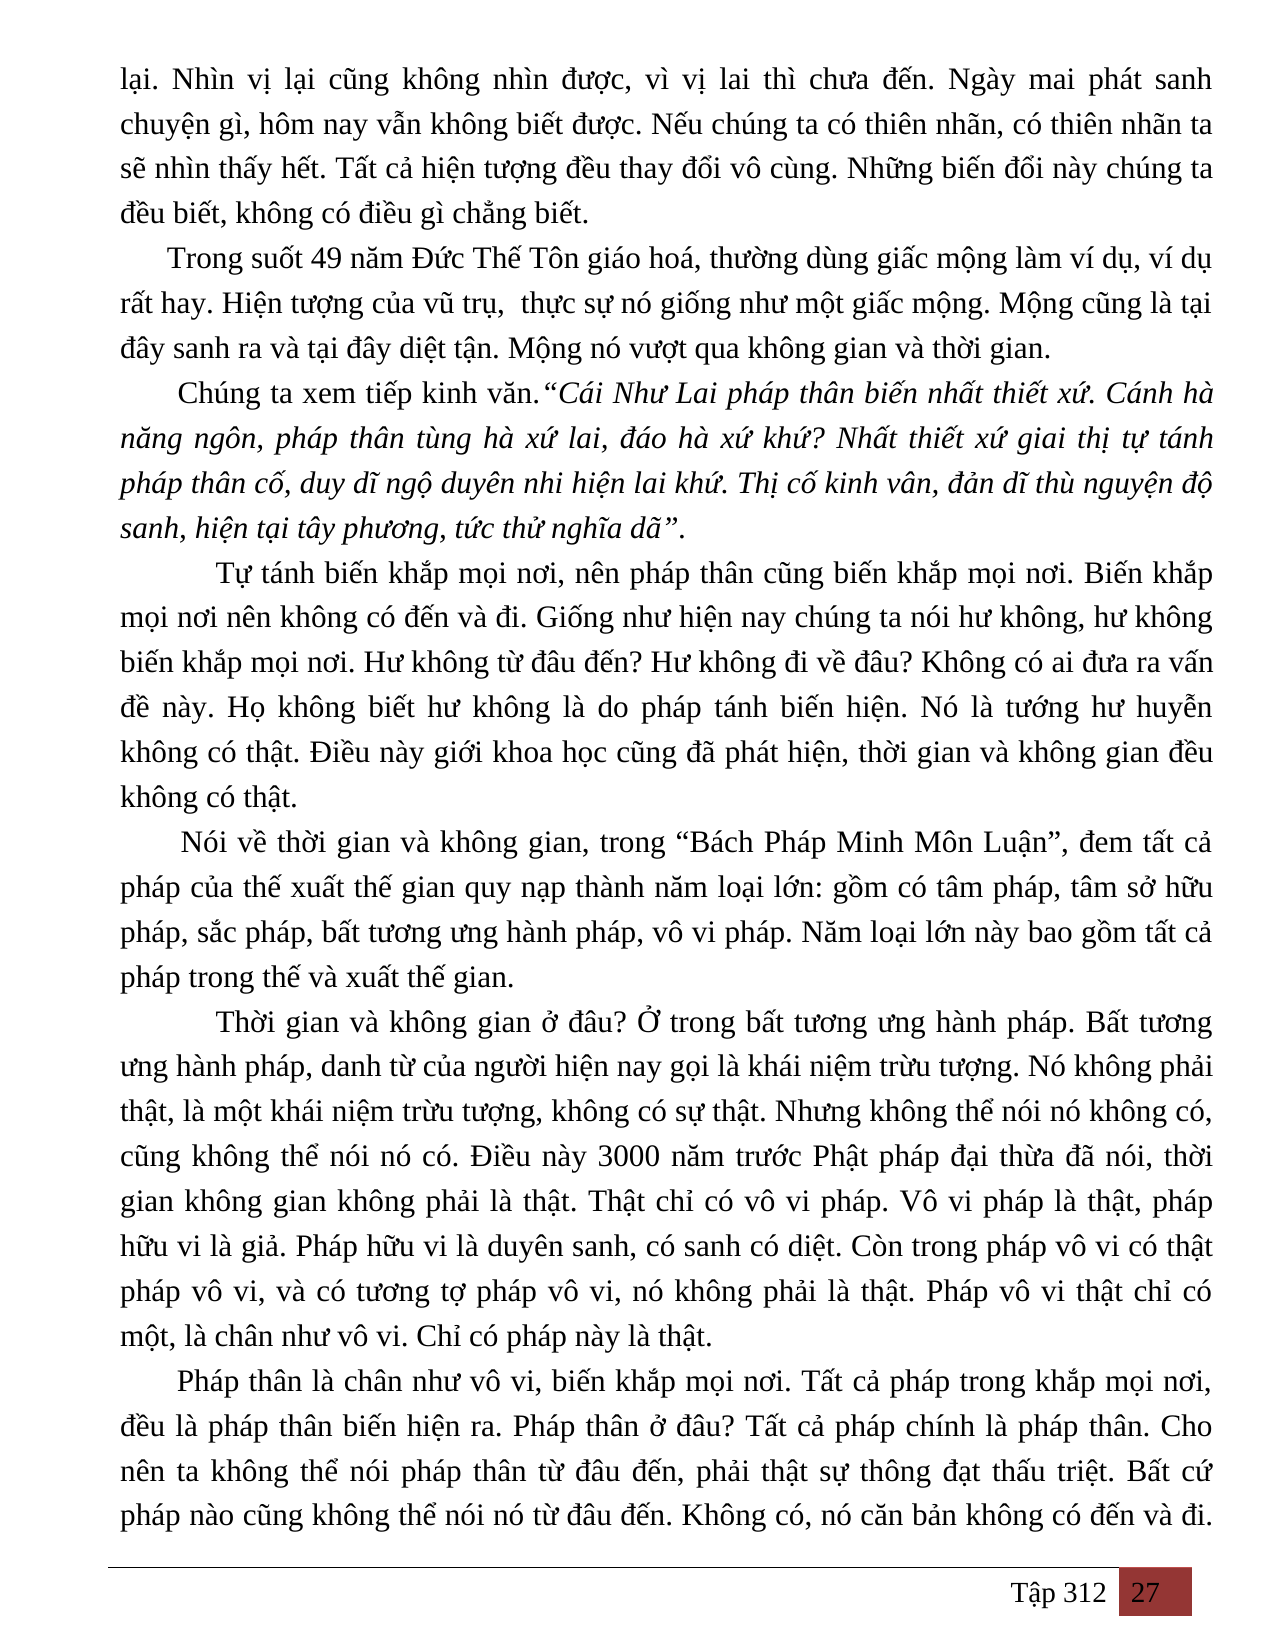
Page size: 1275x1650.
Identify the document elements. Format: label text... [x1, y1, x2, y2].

text Nói về thời gian và không gian, trong “Bách Pháp Minh Môn Luận”, đem tất cả pháp của thế xuất thế gian quy nạp thành năm loại lớn: gồm có tâm pháp, tâm sở hữu pháp, sắc pháp, bất tương ưng hành pháp, vô vi pháp. Năm loại lớn này bao gồm tất cả pháp trong thế và xuất thế gian. [120, 823, 1215, 994]
text Tự tánh biến khắp mọi nơi, nên pháp thân cũng biến khắp mọi nơi. Biến khắp mọi nơi nên không có đến và đi. Giống như hiện nay chúng ta nói hư không, hư không biến khắp mọi nơi. Hư không từ đâu đến? Hư không đi về đâu? Không có ai đưa ra vấn đề này. Họ không biết hư không là do pháp tánh biến hiện. Nó là tướng hư huyễn không có thật. Điều này giới khoa học cũng đã phát hiện, thời gian và không gian đều không có thật. [120, 554, 1215, 814]
text Trong suốt 49 năm Đức Thế Tôn giáo hoá, thường dùng giấc mộng làm ví dụ, ví dụ rất hay. Hiện tượng của vũ trụ, thực sự nó giống như một giấc mộng. Mộng cũng là tại đây sanh ra và tại đây diệt tận. Mộng nó vượt qua không gian và thời gian. [120, 239, 1215, 365]
text Chúng ta xem tiếp kinh văn.“Cái Như Lai pháp thân biến nhất thiết xứ. Cánh hà năng ngôn, pháp thân tùng hà xứ lai, đáo hà xứ khứ? Nhất thiết xứ giai thị tự tánh pháp thân cố, duy dĩ ngộ duyên nhi hiện lai khứ. Thị cố kinh vân, đản dĩ thù nguyện độ sanh, hiện tại tây phương, tức thử nghĩa dã”. [120, 374, 1215, 545]
text Thời gian và không gian ở đâu? Ở trong bất tương ưng hành pháp. Bất tương ưng hành pháp, danh từ của người hiện nay gọi là khái niệm trừu tượng. Nó không phải thật, là một khái niệm trừu tượng, không có sự thật. Nhưng không thể nói nó không có, cũng không thể nói nó có. Điều này 3000 năm trước Phật pháp đại thừa đã nói, thời gian không gian không phải là thật. Thật chỉ có vô vi pháp. Vô vi pháp là thật, pháp hữu vi là giả. Pháp hữu vi là duyên sanh, có sanh có diệt. Còn trong pháp vô vi có thật pháp vô vi, và có tương tợ pháp vô vi, nó không phải là thật. Pháp vô vi thật chỉ có một, là chân như vô vi. Chỉ có pháp này là thật. [120, 1003, 1215, 1353]
